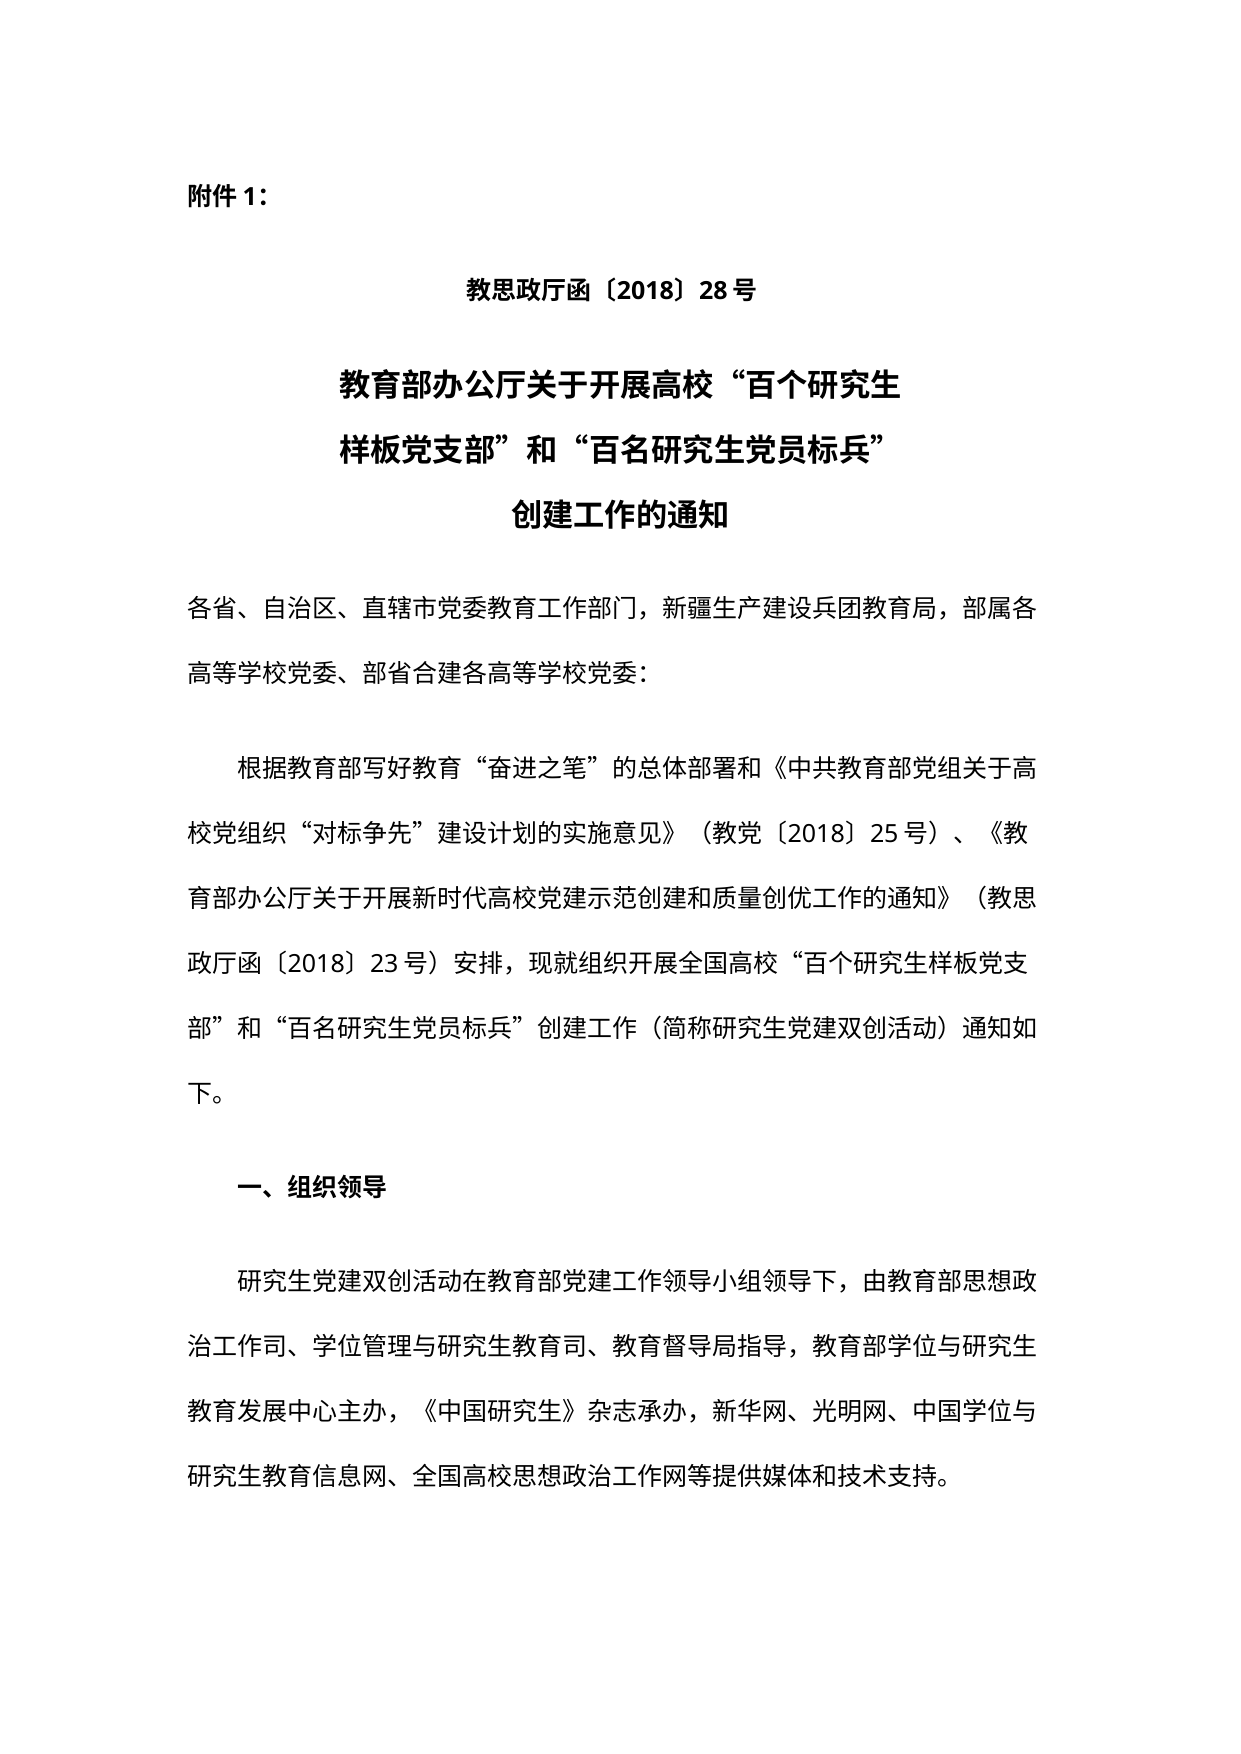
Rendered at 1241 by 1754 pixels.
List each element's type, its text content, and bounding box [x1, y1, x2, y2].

text 各省、自治区、直辖市党委教育工作部门，新疆生产建设兵团教育局，部属各高等学校党委、部省合建各高等学校党委： [187, 574, 1053, 704]
text 教育部办公厅关于开展高校“百个研究生 样板党支部”和“百名研究生党员标兵” 创建工作的通知 [187, 350, 1053, 545]
text 教思政厅函〔2018〕28号 [187, 256, 1053, 321]
text 附件1： [187, 162, 1053, 227]
text 研究生党建双创活动在教育部党建工作领导小组领导下，由教育部思想政治工作司、学位管理与研究生教育司、教育督导局指导，教育部学位与研究生教育发展中心主办，《中国研究生》杂志承办，新华网、光明网、中国学位与研究生教育信息网、全国高校思想政治工作网等提供媒体和技术支持。 [187, 1247, 1053, 1507]
text 一、组织领导 [187, 1153, 1053, 1218]
text 根据教育部写好教育“奋进之笔”的总体部署和《中共教育部党组关于高校党组织“对标争先”建设计划的实施意见》（教党〔2018〕25号）、《教育部办公厅关于开展新时代高校党建示范创建和质量创优工作的通知》（教思政厅函〔2018〕23号）安排，现就组织开展全国高校“百个研究生样板党支部”和“百名研究生党员标兵”创建工作（简称研究生党建双创活动）通知如下。 [187, 734, 1053, 1124]
